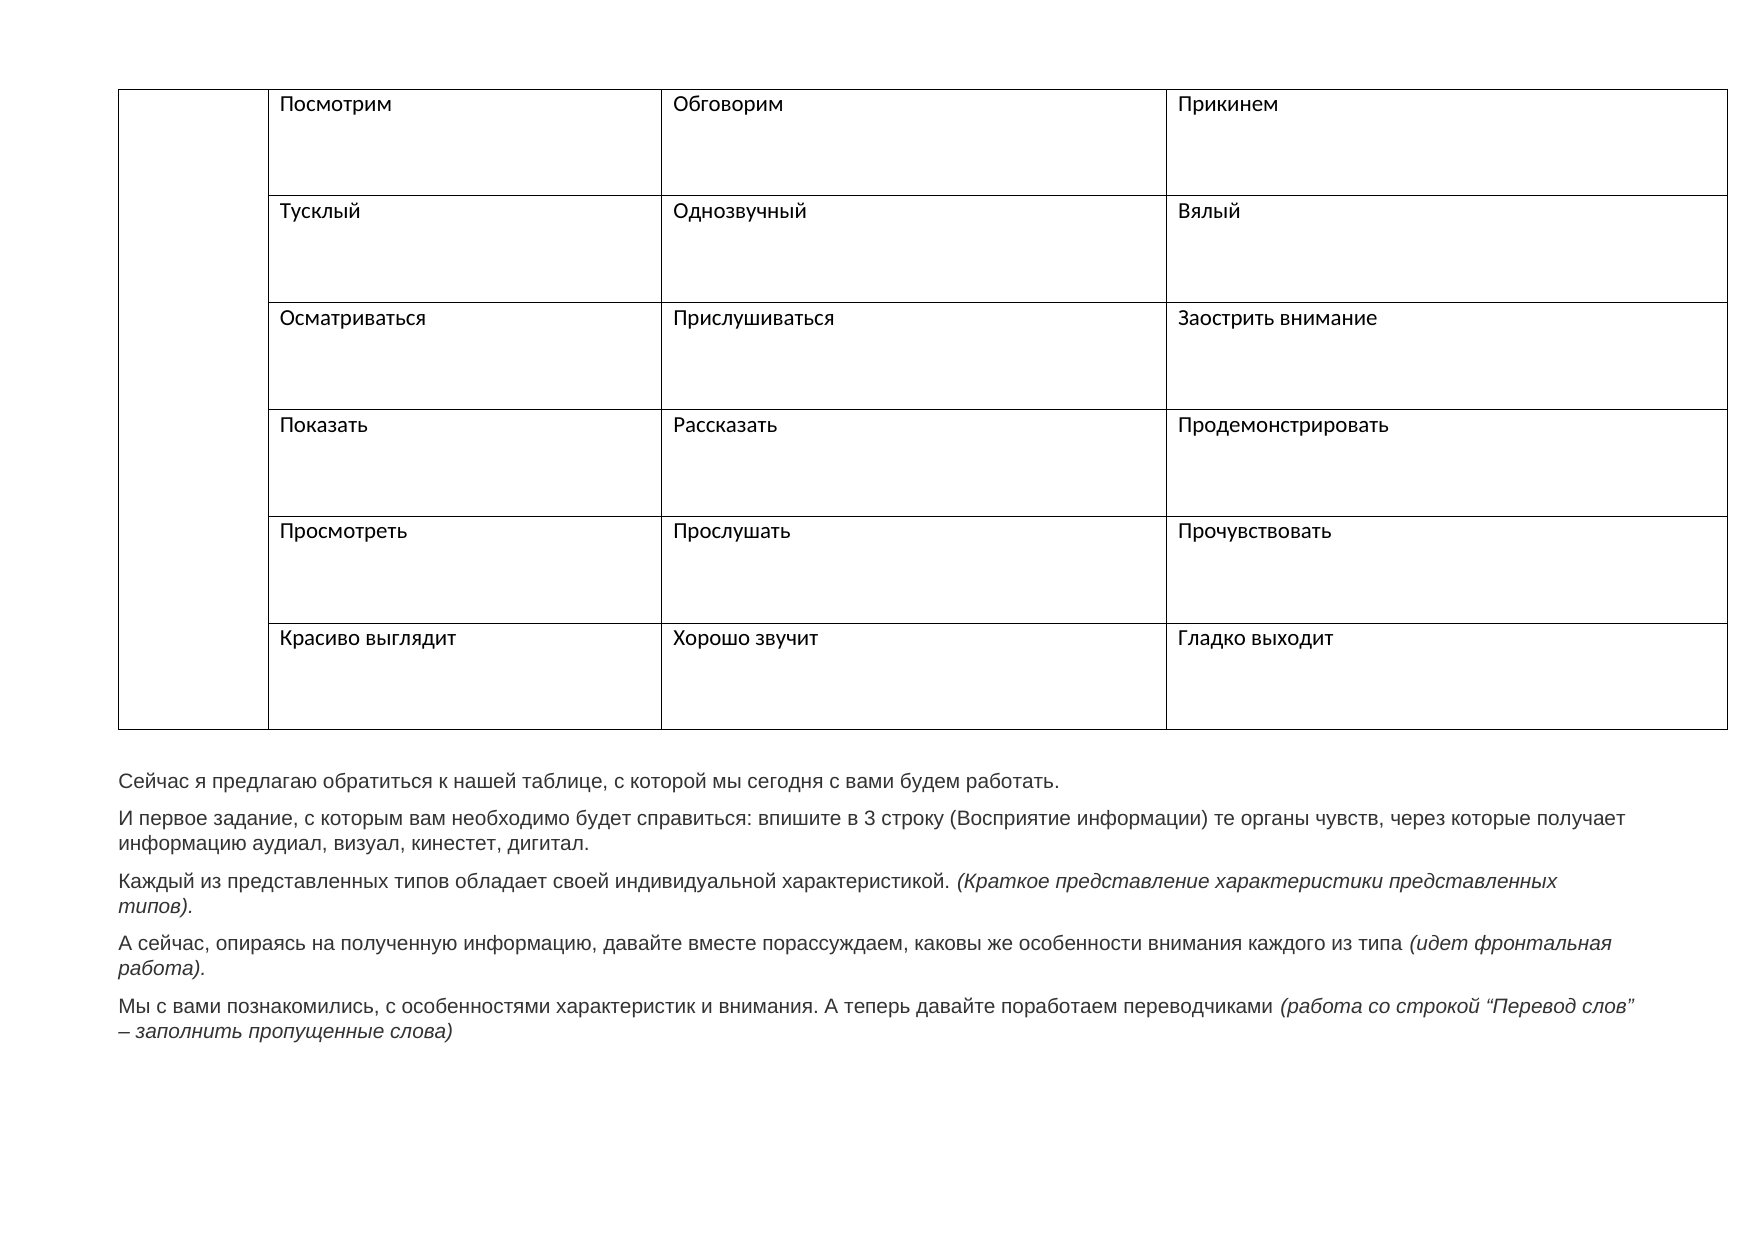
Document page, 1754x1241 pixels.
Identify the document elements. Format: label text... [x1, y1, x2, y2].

text Каждый из представленных типов обладает своей индивидуальной характеристикой. (Краткое представление характеристики представленных типов). [118, 868, 1636, 918]
table_cell Гладко выходит [1167, 624, 1727, 729]
table_cell Показать [269, 410, 661, 516]
table_cell Продемонстрировать [1167, 410, 1727, 516]
table_cell Однозвучный [662, 196, 1166, 302]
text А сейчас, опираясь на полученную информацию, давайте вместе порассуждаем, каковы же особенности внимания каждого из типа (идет фронтальная работа). [118, 930, 1636, 980]
text Мы с вами познакомились, с особенностями характеристик и внимания. А теперь давайте поработаем переводчиками (работа со строкой “Перевод слов” – заполнить пропущенные слова) [118, 993, 1636, 1043]
table_cell Заострить внимание [1167, 303, 1727, 409]
table_cell Прочувствовать [1167, 517, 1727, 622]
table_cell Просмотреть [269, 517, 661, 622]
table_cell Посмотрим [269, 90, 661, 195]
table_cell Красиво выглядит [269, 624, 661, 729]
table_cell Осматриваться [269, 303, 661, 409]
text Сейчас я предлагаю обратиться к нашей таблице, с которой мы сегодня с вами будем работать. [118, 768, 1636, 793]
table_cell Прислушиваться [662, 303, 1166, 409]
table_cell Прикинем [1167, 90, 1727, 195]
table_cell Тусклый [269, 196, 661, 302]
text И первое задание, с которым вам необходимо будет справиться: впишите в 3 строку (Восприятие информации) те органы чувств, через которые получает информацию аудиал, визуал, кинестет, дигитал. [118, 805, 1636, 855]
table_cell Обговорим [662, 90, 1166, 195]
table_cell Хорошо звучит [662, 624, 1166, 729]
table_cell Прослушать [662, 517, 1166, 622]
table_cell Рассказать [662, 410, 1166, 516]
table_cell Вялый [1167, 196, 1727, 302]
